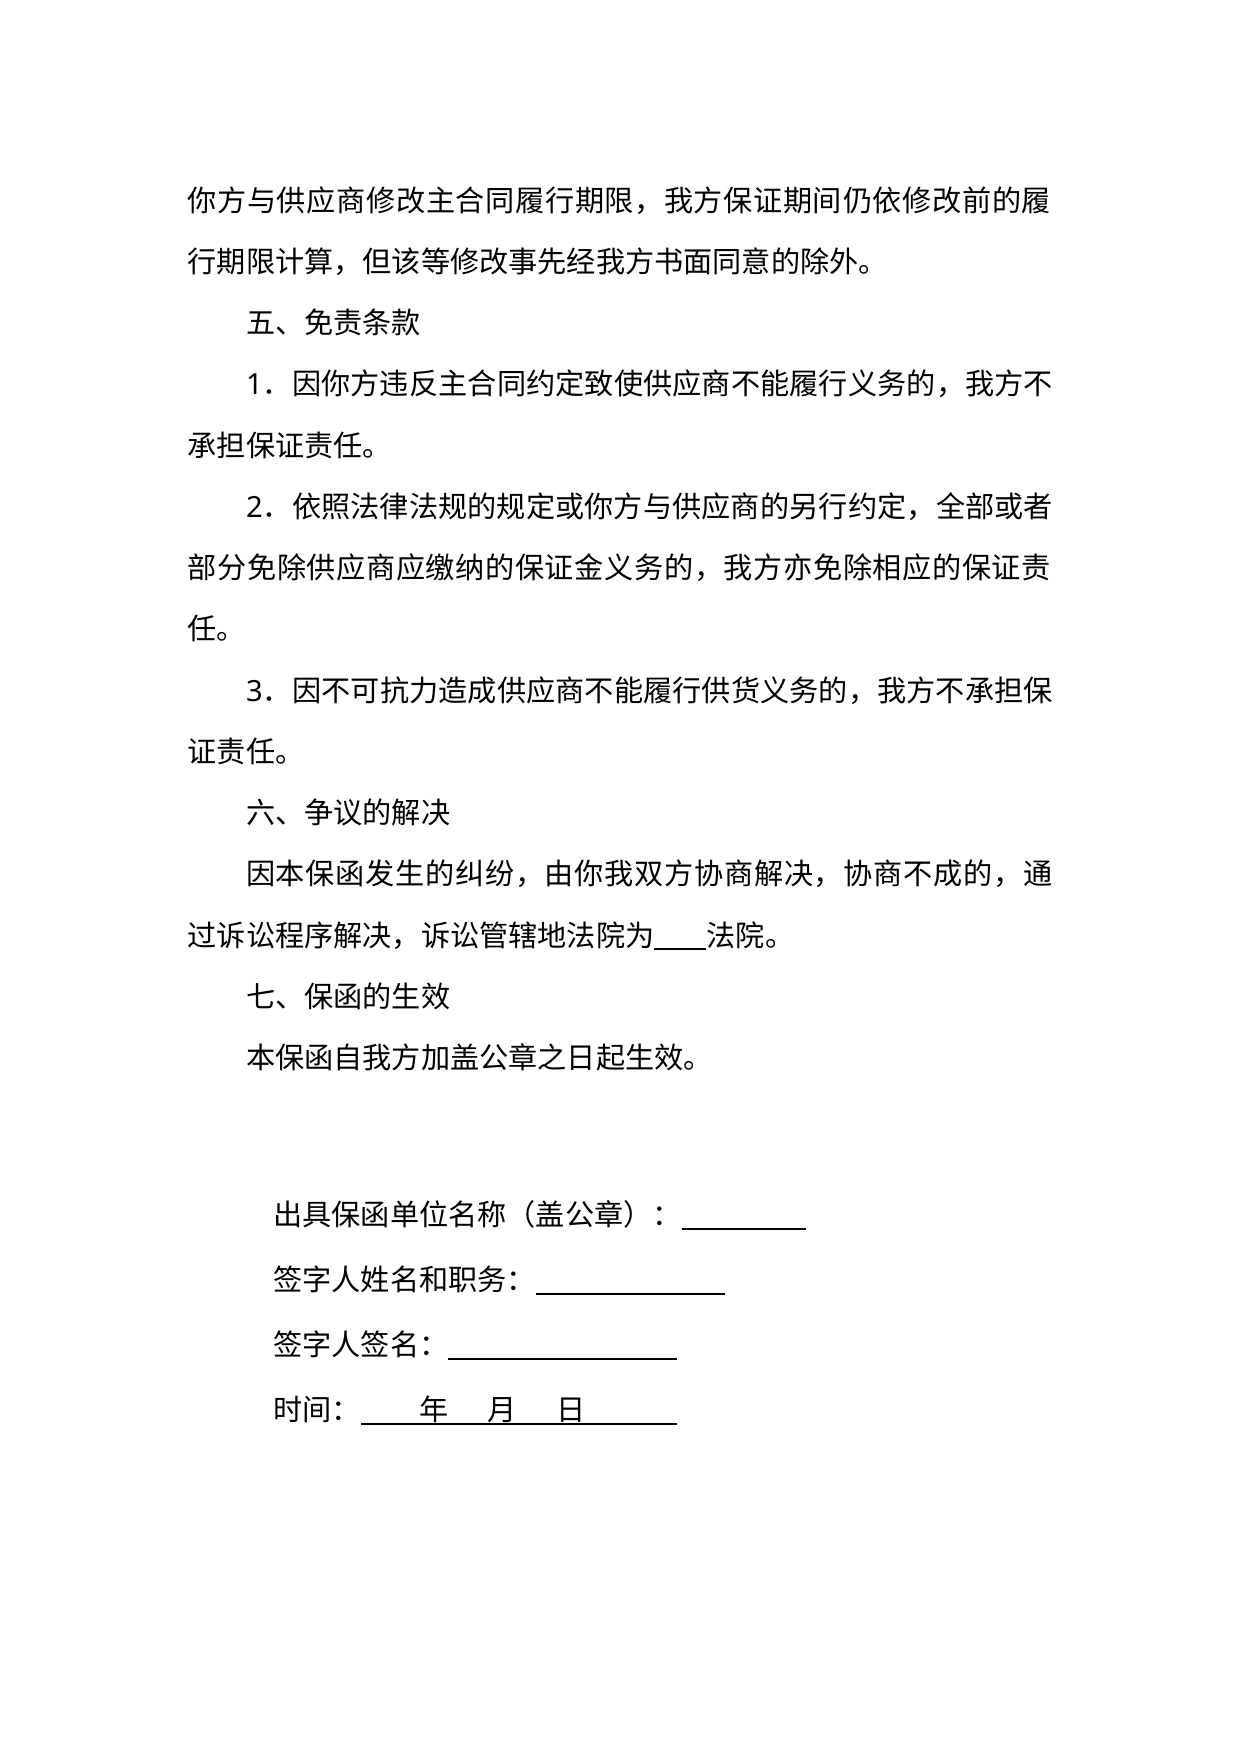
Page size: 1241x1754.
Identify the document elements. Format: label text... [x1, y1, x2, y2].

text 签字人姓名和职务： [273, 1245, 1053, 1310]
text 1．因你方违反主合同约定致使供应商不能履行义务的，我方不承担保证责任。 [187, 346, 1053, 468]
text 2．依照法律法规的规定或你方与供应商的另行约定，全部或者部分免除供应商应缴纳的保证金义务的，我方亦免除相应的保证责任。 [187, 468, 1053, 652]
text 签字人签名： [273, 1310, 1053, 1375]
text 六、争议的解决 [187, 774, 1053, 836]
text 七、保函的生效 [187, 958, 1053, 1019]
text 出具保函单位名称（盖公章）： [273, 1180, 1053, 1245]
text 时间： 年 月 日 [273, 1375, 1053, 1440]
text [187, 162, 1053, 284]
text 五、免责条款 [187, 284, 1053, 346]
text 3．因不可抗力造成供应商不能履行供货义务的，我方不承担保证责任。 [187, 652, 1053, 774]
text 本保函自我方加盖公章之日起生效。 [187, 1019, 1053, 1081]
text 因本保函发生的纠纷，由你我双方协商解决，协商不成的，通过诉讼程序解决，诉讼管辖地法院为 法院。 [187, 836, 1053, 958]
